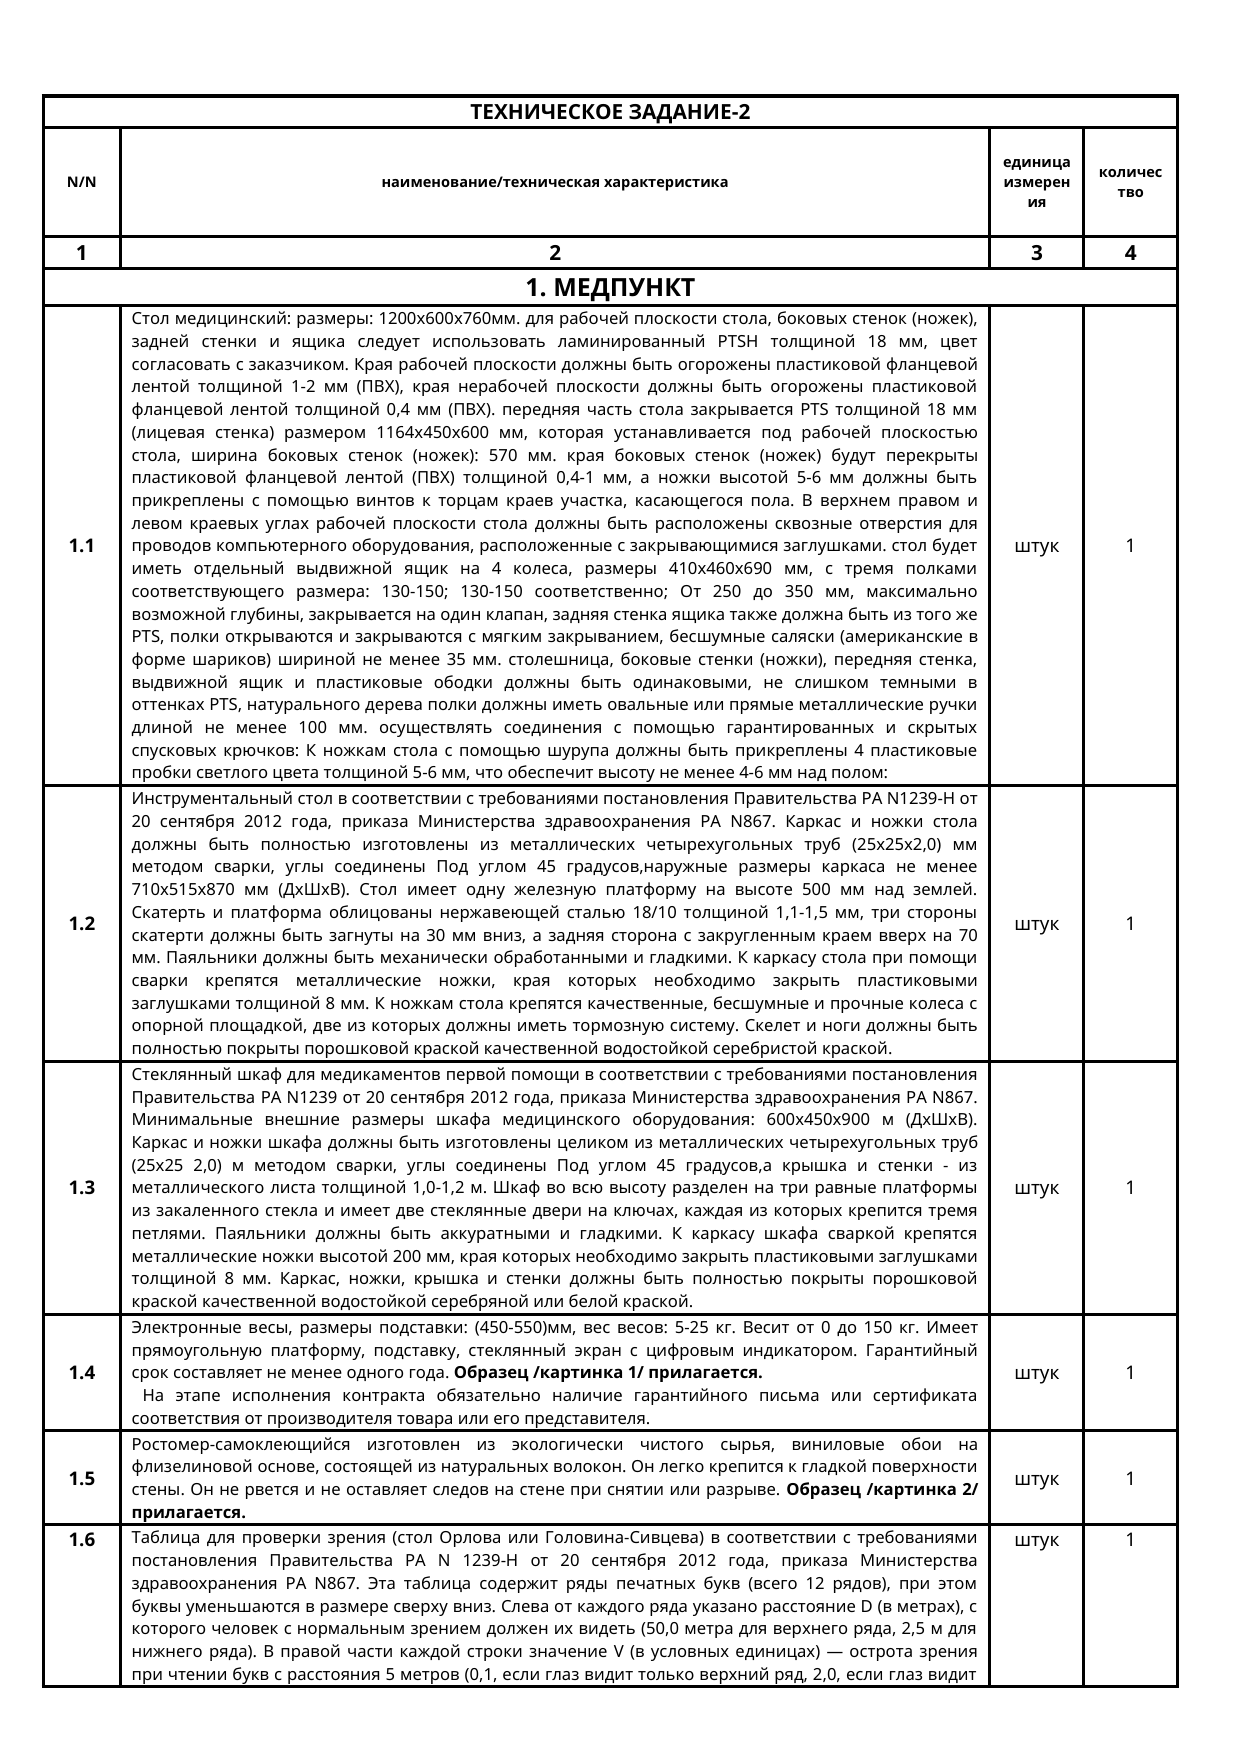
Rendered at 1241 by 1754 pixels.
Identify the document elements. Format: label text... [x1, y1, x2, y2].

table_cell 1.2 [45, 787, 119, 1059]
table_cell 1 [1085, 1526, 1176, 1685]
table_cell штук [991, 307, 1082, 784]
table_cell штук [991, 1063, 1082, 1312]
table_cell 1.6 [45, 1526, 119, 1685]
table_cell количество [1085, 129, 1176, 235]
table_cell 1.4 [45, 1316, 119, 1429]
table_cell 2 [122, 238, 988, 267]
table_cell 1 [1085, 787, 1176, 1059]
table_cell 4 [1085, 238, 1176, 267]
table_cell 1 [1085, 1063, 1176, 1312]
table_cell N/N [45, 129, 119, 235]
table_cell 1 [1085, 1316, 1176, 1429]
table_cell 3 [991, 238, 1082, 267]
table_cell 1.5 [45, 1432, 119, 1523]
table_cell Стеклянный шкаф для медикаментов первой помощи в соответствии с требованиями постановления Правительства РА N1239 от 20 сентября 2012 года, приказа Министерства здравоохранения РА N867. Минимальные внешние размеры шкафа медицинского оборудования: 600х450х900 м (ДхШхВ). Каркас и ножки шкафа должны быть изготовлены целиком из металлических четырехугольных труб (25х25 2,0) м методом сварки, углы соединены Под углом 45 градусов,а крышка и стенки - из металлического листа толщиной 1,0-1,2 м. Шкаф во всю высоту разделен на три равные платформы из закаленного стекла и имеет две стеклянные двери на ключах, каждая из которых крепится тремя петлями. Паяльники должны быть аккуратными и гладкими. К каркасу шкафа сваркой крепятся металлические ножки высотой 200 мм, края которых необходимо закрыть пластиковыми заглушками толщиной 8 мм. Каркас, ножки, крышка и стенки должны быть полностью покрыты порошковой краской качественной водостойкой серебряной или белой краской. [122, 1063, 988, 1312]
table_cell наименование/техническая характеристика [122, 129, 988, 235]
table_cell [122, 1526, 988, 1685]
table_cell единица измерения [991, 129, 1082, 235]
table_cell 1.3 [45, 1063, 119, 1312]
table_cell Электронные весы, размеры подставки: (450-550)мм, вес весов: 5-25 кг. Весит от 0 до 150 кг. Имеет прямоугольную платформу, подставку, стеклянный экран с цифровым индикатором. Гарантийный срок составляет не менее одного года. Образец /картинка 1/ прилагается. На этапе исполнения контракта обязательно наличие гарантийного письма или сертификата соответствия от производителя товара или его представителя. [122, 1316, 988, 1429]
table_cell штук [991, 1432, 1082, 1523]
table_cell 1 [1085, 307, 1176, 784]
table_cell Инструментальный стол в соответствии с требованиями постановления Правительства РА N1239-Н от 20 сентября 2012 года, приказа Министерства здравоохранения РА N867. Каркас и ножки стола должны быть полностью изготовлены из металлических четырехугольных труб (25х25х2,0) мм методом сварки, углы соединены Под углом 45 градусов,наружные размеры каркаса не менее 710х515х870 мм (ДхШхВ). Стол имеет одну железную платформу на высоте 500 мм над землей. Скатерть и платформа облицованы нержавеющей сталью 18/10 толщиной 1,1-1,5 мм, три стороны скатерти должны быть загнуты на 30 мм вниз, а задняя сторона с закругленным краем вверх на 70 мм. Паяльники должны быть механически обработанными и гладкими. К каркасу стола при помощи сварки крепятся металлические ножки, края которых необходимо закрыть пластиковыми заглушками толщиной 8 мм. К ножкам стола крепятся качественные, бесшумные и прочные колеса с опорной площадкой, две из которых должны иметь тормозную систему. Скелет и ноги должны быть полностью покрыты порошковой краской качественной водостойкой серебристой краской. [122, 787, 988, 1059]
table_cell штук [991, 787, 1082, 1059]
table_header ТЕХНИЧЕСКОЕ ЗАДАНИЕ-2 [45, 98, 1176, 126]
table_cell Стол медицинский: размеры: 1200х600х760мм. для рабочей плоскости стола, боковых стенок (ножек), задней стенки и ящика следует использовать ламинированный PTSH толщиной 18 мм, цвет согласовать с заказчиком. Края рабочей плоскости должны быть огорожены пластиковой фланцевой лентой толщиной 1-2 мм (ПВХ), края нерабочей плоскости должны быть огорожены пластиковой фланцевой лентой толщиной 0,4 мм (ПВХ). передняя часть стола закрывается PTS толщиной 18 мм (лицевая стенка) размером 1164х450х600 мм, которая устанавливается под рабочей плоскостью стола, ширина боковых стенок (ножек): 570 мм. края боковых стенок (ножек) будут перекрыты пластиковой фланцевой лентой (ПВХ) толщиной 0,4-1 мм, а ножки высотой 5-6 мм должны быть прикреплены с помощью винтов к торцам краев участка, касающегося пола. В верхнем правом и левом краевых углах рабочей плоскости стола должны быть расположены сквозные отверстия для проводов компьютерного оборудования, расположенные с закрывающимися заглушками. стол будет иметь отдельный выдвижной ящик на 4 колеса, размеры 410х460х690 мм, с тремя полками соответствующего размера: 130-150; 130-150 соответственно; От 250 до 350 мм, максимально возможной глубины, закрывается на один клапан, задняя стенка ящика также должна быть из того же PTS, полки открываются и закрываются с мягким закрыванием, бесшумные саляски (американские в форме шариков) шириной не менее 35 мм. столешница, боковые стенки (ножки), передняя стенка, выдвижной ящик и пластиковые ободки должны быть одинаковыми, не слишком темными в оттенках PTS, натурального дерева полки должны иметь овальные или прямые металлические ручки длиной не менее 100 мм. осуществлять соединения с помощью гарантированных и скрытых спусковых крючков: К ножкам стола с помощью шурупа должны быть прикреплены 4 пластиковые пробки светлого цвета толщиной 5-6 мм, что обеспечит высоту не менее 4-6 мм над полом: [122, 307, 988, 784]
table_cell 1 [45, 238, 119, 267]
table_cell штук [991, 1316, 1082, 1429]
table_cell Ростомер-самоклеющийся изготовлен из экологически чистого сырья, виниловые обои на флизелиновой основе, состоящей из натуральных волокон. Он легко крепится к гладкой поверхности стены. Он не рвется и не оставляет следов на стене при снятии или разрыве. Образец /картинка 2/ прилагается. [122, 1432, 988, 1523]
table_cell 1.1 [45, 307, 119, 784]
table_cell 1. МЕДПУНКТ [45, 270, 1176, 304]
table_cell штук [991, 1526, 1082, 1685]
table_cell 1 [1085, 1432, 1176, 1523]
